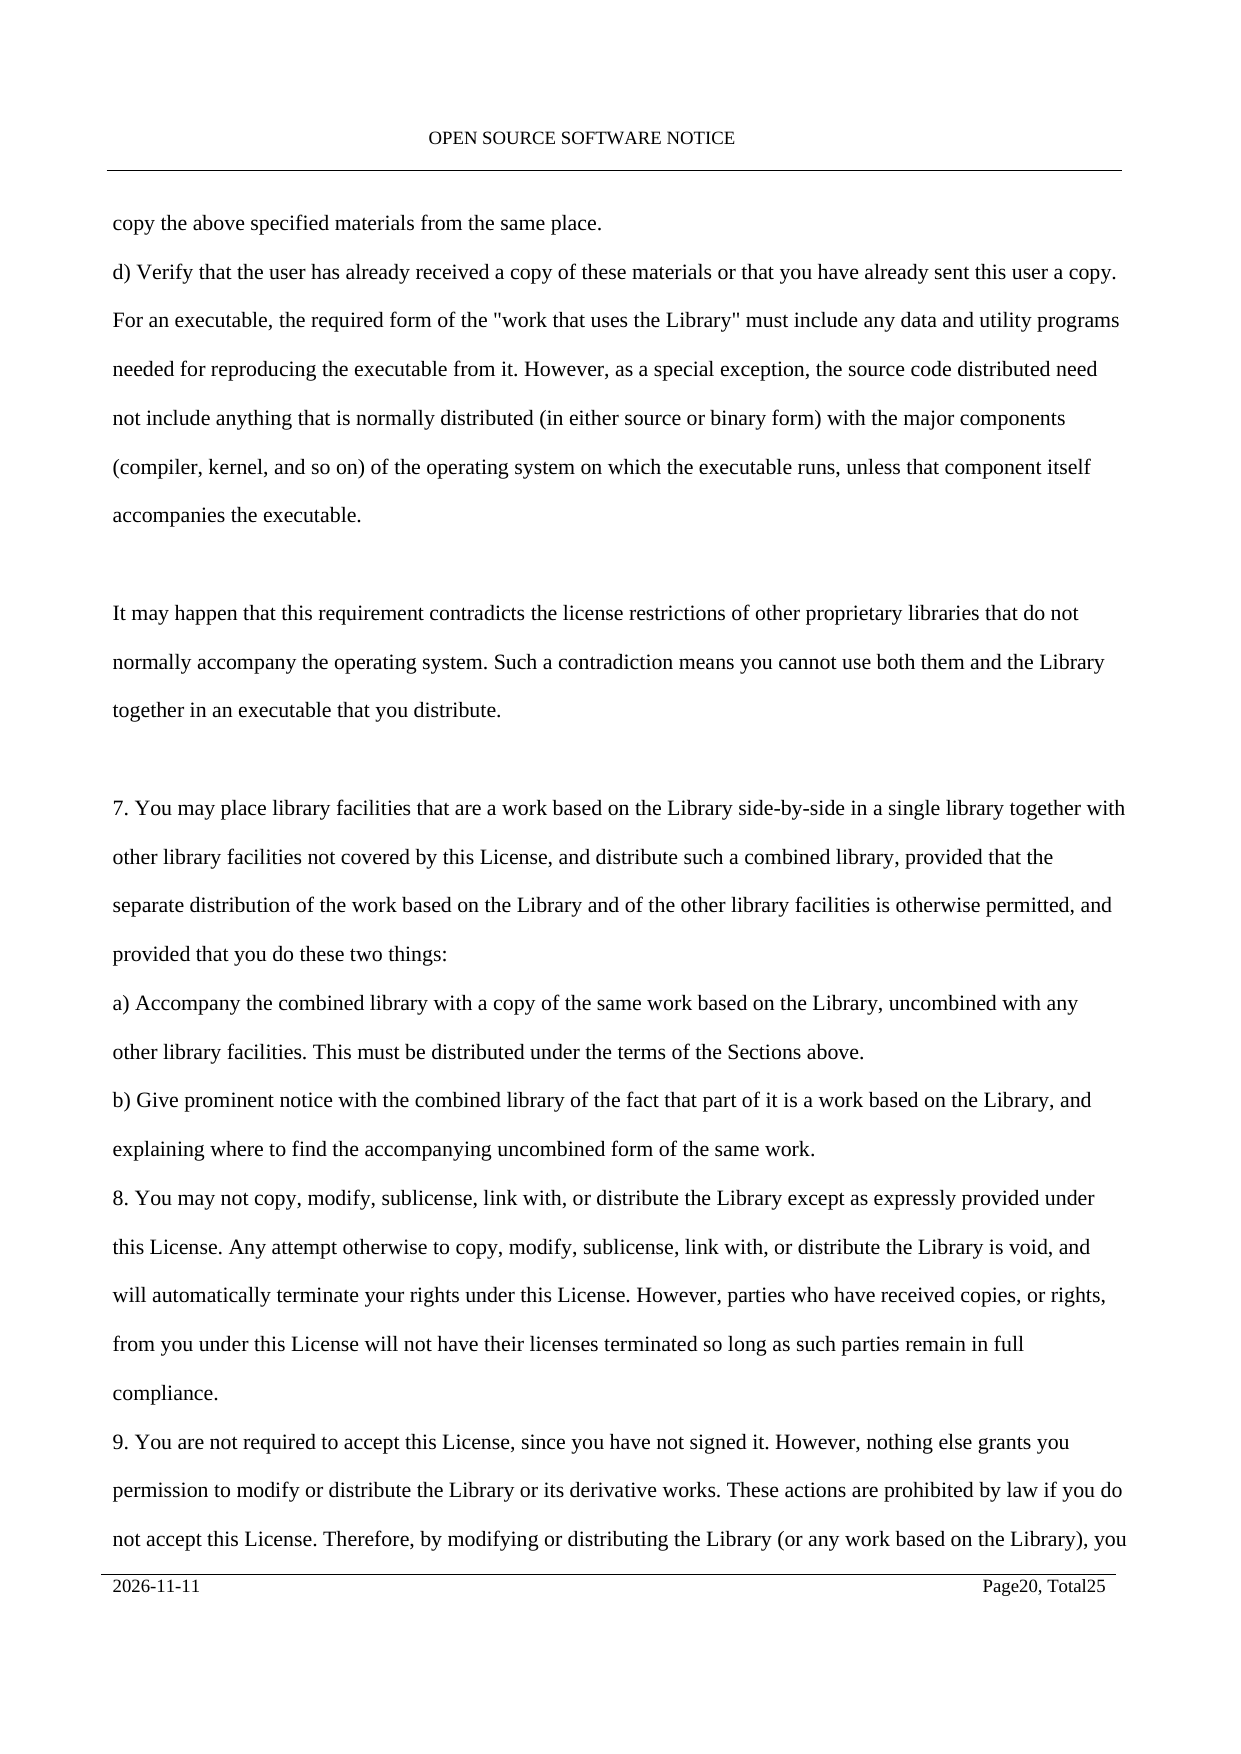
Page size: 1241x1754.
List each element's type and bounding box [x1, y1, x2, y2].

text [112, 206, 1128, 1555]
